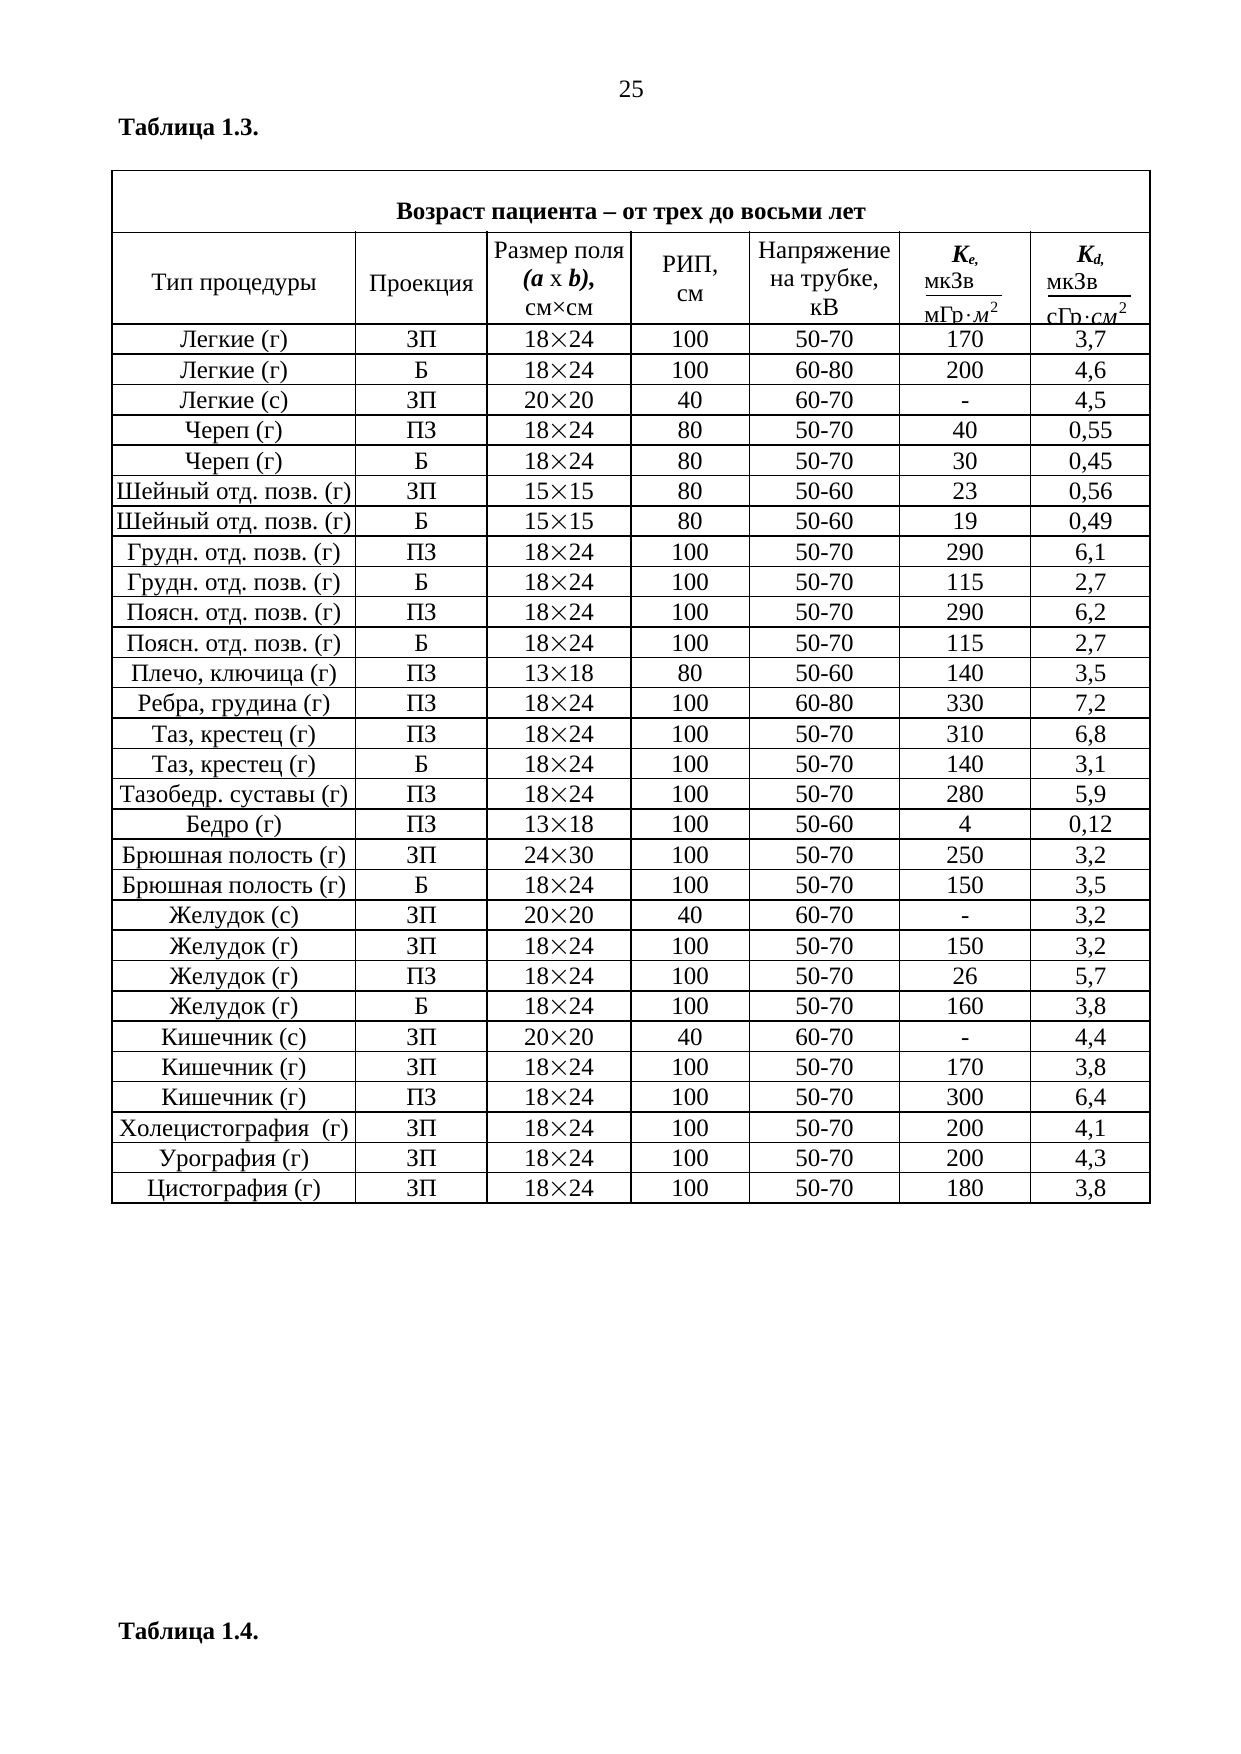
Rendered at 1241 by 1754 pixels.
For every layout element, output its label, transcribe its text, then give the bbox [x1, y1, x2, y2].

table_cell 2,7 [1031, 628, 1149, 656]
table_cell 40 [632, 901, 749, 929]
table_cell 100 [632, 1052, 749, 1081]
table_cell 140 [900, 658, 1030, 687]
table_cell 50-70 [750, 992, 899, 1020]
table_cell 50-70 [750, 597, 899, 626]
table_cell Череп (г) [113, 416, 355, 444]
table_cell ПЗ [356, 537, 486, 566]
table_cell Желудок (г) [113, 931, 355, 959]
table_cell ПЗ [356, 658, 486, 687]
table_cell Легкие (г) [113, 355, 355, 384]
table_cell Кишечник (с) [113, 1022, 355, 1051]
table_cell 100 [632, 567, 749, 596]
table_cell 50-60 [750, 476, 899, 505]
table_cell ПЗ [356, 961, 486, 990]
table_cell 1824 [488, 1143, 630, 1172]
table_cell 1824 [488, 1173, 630, 1202]
table_cell 1824 [488, 597, 630, 626]
table_cell 3,1 [1031, 749, 1149, 778]
table_cell Бедро (г) [113, 810, 355, 838]
table_cell 30 [900, 446, 1030, 474]
table_cell 1824 [488, 537, 630, 566]
table_cell 100 [632, 719, 749, 747]
table_cell ЗП [356, 931, 486, 959]
table_cell ПЗ [356, 779, 486, 808]
table_cell 6,4 [1031, 1082, 1149, 1111]
table_cell 50-70 [750, 416, 899, 444]
table_cell Напряжение на трубке, кВ [750, 233, 899, 323]
table_cell 3,2 [1031, 840, 1149, 869]
table_cell 40 [632, 385, 749, 414]
table_cell ЗП [356, 1113, 486, 1141]
table_cell 80 [632, 476, 749, 505]
table_cell Грудн. отд. позв. (г) [113, 567, 355, 596]
table_cell 200 [900, 1113, 1030, 1141]
table_cell 1824 [488, 446, 630, 474]
table_cell Легкие (г) [113, 325, 355, 353]
table_cell ЗП [356, 901, 486, 929]
table_cell 100 [632, 779, 749, 808]
table_cell 50-70 [750, 931, 899, 959]
table_cell 50-60 [750, 810, 899, 838]
table_cell 100 [632, 355, 749, 384]
table_cell 19 [900, 507, 1030, 535]
table_cell Б [356, 628, 486, 656]
table_cell ЗП [356, 325, 486, 353]
table_cell ЗП [356, 385, 486, 414]
table_cell ПЗ [356, 688, 486, 717]
table_cell Желудок (г) [113, 992, 355, 1020]
table_cell 1824 [488, 1052, 630, 1081]
table_cell 1824 [488, 688, 630, 717]
table_cell 1515 [488, 476, 630, 505]
table_cell 100 [632, 1143, 749, 1172]
table_cell ПЗ [356, 810, 486, 838]
table_cell 4,5 [1031, 385, 1149, 414]
table_cell 200 [900, 1143, 1030, 1172]
table_cell 80 [632, 446, 749, 474]
table_cell Холецистография (г) [113, 1113, 355, 1141]
table_cell ЗП [356, 1173, 486, 1202]
table_cell ПЗ [356, 597, 486, 626]
table_cell ПЗ [356, 719, 486, 747]
table_cell 7,2 [1031, 688, 1149, 717]
table_cell Брюшная полость (г) [113, 870, 355, 899]
table_cell ЗП [356, 1022, 486, 1051]
table_cell 100 [632, 628, 749, 656]
table_cell 1824 [488, 719, 630, 747]
table_cell 100 [632, 931, 749, 959]
table_cell 50-70 [750, 1173, 899, 1202]
table_cell - [900, 1022, 1030, 1051]
table_cell Желудок (с) [113, 901, 355, 929]
table_cell 100 [632, 1173, 749, 1202]
table_cell 1824 [488, 749, 630, 778]
table_cell 50-70 [750, 537, 899, 566]
table_cell Kd, [1031, 233, 1149, 323]
table_cell 1824 [488, 567, 630, 596]
table_cell 50-70 [750, 628, 899, 656]
table_cell Череп (г) [113, 446, 355, 474]
table_cell Кишечник (г) [113, 1052, 355, 1081]
table_cell Б [356, 870, 486, 899]
table_cell 1824 [488, 1113, 630, 1141]
table_cell 50-70 [750, 1052, 899, 1081]
table_cell 40 [900, 416, 1030, 444]
table_cell 50-70 [750, 719, 899, 747]
table_cell 300 [900, 1082, 1030, 1111]
table_cell 140 [900, 749, 1030, 778]
table_cell ЗП [356, 476, 486, 505]
table_cell 150 [900, 931, 1030, 959]
table_cell 330 [900, 688, 1030, 717]
table_cell Таз, крестец (г) [113, 719, 355, 747]
table_cell 6,8 [1031, 719, 1149, 747]
table_cell 5,7 [1031, 961, 1149, 990]
table_cell 170 [900, 1052, 1030, 1081]
table_cell 0,55 [1031, 416, 1149, 444]
table_cell 0,45 [1031, 446, 1149, 474]
table_cell 180 [900, 1173, 1030, 1202]
text Таблица 1.4. [118, 1616, 1144, 1645]
table_cell 0,49 [1031, 507, 1149, 535]
table_cell 3,7 [1031, 325, 1149, 353]
text Таблица 1.3. [118, 112, 1144, 141]
table_cell 60-80 [750, 688, 899, 717]
table_cell 2020 [488, 901, 630, 929]
table_cell Ke, [900, 233, 1030, 323]
table_cell 4,3 [1031, 1143, 1149, 1172]
table_cell 3,2 [1031, 931, 1149, 959]
table_cell ЗП [356, 1052, 486, 1081]
table_cell 60-70 [750, 385, 899, 414]
table_cell 100 [632, 1113, 749, 1141]
table_cell 160 [900, 992, 1030, 1020]
table_cell 50-70 [750, 1143, 899, 1172]
table_cell Шейный отд. позв. (г) [113, 507, 355, 535]
table_cell РИП, см [632, 233, 749, 323]
table_cell Шейный отд. позв. (г) [113, 476, 355, 505]
table_cell 4,6 [1031, 355, 1149, 384]
table_cell 80 [632, 416, 749, 444]
table_cell 100 [632, 325, 749, 353]
table_cell 100 [632, 1082, 749, 1111]
table_cell 4,4 [1031, 1022, 1149, 1051]
table_cell 40 [632, 1022, 749, 1051]
table_cell Таз, крестец (г) [113, 749, 355, 778]
table_cell Б [356, 507, 486, 535]
table_cell 50-70 [750, 1113, 899, 1141]
table_cell 1824 [488, 870, 630, 899]
table_cell 23 [900, 476, 1030, 505]
table_cell 50-70 [750, 870, 899, 899]
table_cell ЗП [356, 840, 486, 869]
table_cell - [900, 385, 1030, 414]
table_cell 4,1 [1031, 1113, 1149, 1141]
table_cell 0,56 [1031, 476, 1149, 505]
table_cell Б [356, 749, 486, 778]
table_cell 3,8 [1031, 992, 1149, 1020]
table_cell Б [356, 567, 486, 596]
table_cell 290 [900, 597, 1030, 626]
table_cell 0,12 [1031, 810, 1149, 838]
table_cell Цистография (г) [113, 1173, 355, 1202]
table_cell 6,2 [1031, 597, 1149, 626]
table_cell Желудок (г) [113, 961, 355, 990]
table_cell 100 [632, 597, 749, 626]
table_cell Поясн. отд. позв. (г) [113, 597, 355, 626]
table_cell 2020 [488, 385, 630, 414]
table_cell 100 [632, 537, 749, 566]
table_cell 3,2 [1031, 901, 1149, 929]
table_cell 2020 [488, 1022, 630, 1051]
table_cell 50-70 [750, 446, 899, 474]
table_cell 1824 [488, 992, 630, 1020]
table_cell Плечо, ключица (г) [113, 658, 355, 687]
table_cell 1318 [488, 658, 630, 687]
table_cell 150 [900, 870, 1030, 899]
table_cell 1515 [488, 507, 630, 535]
table_cell 3,5 [1031, 870, 1149, 899]
table_cell 115 [900, 567, 1030, 596]
table_cell Кишечник (г) [113, 1082, 355, 1111]
table_cell 50-70 [750, 567, 899, 596]
table_cell 80 [632, 507, 749, 535]
table_cell Проекция [356, 233, 486, 323]
table_cell ПЗ [356, 416, 486, 444]
table_cell - [900, 901, 1030, 929]
table_cell 100 [632, 749, 749, 778]
table_cell Легкие (с) [113, 385, 355, 414]
table_cell 1824 [488, 416, 630, 444]
table_cell Тазобедр. суставы (г) [113, 779, 355, 808]
table_cell Поясн. отд. позв. (г) [113, 628, 355, 656]
table_cell 4 [900, 810, 1030, 838]
table_cell Ребра, грудина (г) [113, 688, 355, 717]
table_cell 50-70 [750, 961, 899, 990]
table_cell 280 [900, 779, 1030, 808]
table_cell 100 [632, 840, 749, 869]
table_cell 1824 [488, 931, 630, 959]
table_cell 2430 [488, 840, 630, 869]
table_cell 100 [632, 688, 749, 717]
table_cell Урография (г) [113, 1143, 355, 1172]
table_cell 3,8 [1031, 1052, 1149, 1081]
table_cell Грудн. отд. позв. (г) [113, 537, 355, 566]
table_cell 290 [900, 537, 1030, 566]
table_cell 60-70 [750, 901, 899, 929]
table_cell 26 [900, 961, 1030, 990]
table_cell 250 [900, 840, 1030, 869]
table_cell 6,1 [1031, 537, 1149, 566]
table_cell 1824 [488, 355, 630, 384]
table_cell Б [356, 355, 486, 384]
table_header Возраст пациента – от трех до восьми лет [113, 171, 1149, 231]
table_cell 1824 [488, 325, 630, 353]
table_cell 5,9 [1031, 779, 1149, 808]
table_cell Б [356, 992, 486, 1020]
table_cell 1824 [488, 1082, 630, 1111]
table_cell 50-70 [750, 840, 899, 869]
table_cell 50-70 [750, 1082, 899, 1111]
table_cell 170 [900, 325, 1030, 353]
table_cell 50-70 [750, 749, 899, 778]
table_cell Размер поля (a x b), см×см [488, 233, 630, 323]
table_cell 100 [632, 810, 749, 838]
table_cell Тип процедуры [113, 233, 355, 323]
table_cell 310 [900, 719, 1030, 747]
table_cell 1824 [488, 779, 630, 808]
table_cell 60-80 [750, 355, 899, 384]
table_cell Брюшная полость (г) [113, 840, 355, 869]
table_cell ЗП [356, 1143, 486, 1172]
table_cell 100 [632, 961, 749, 990]
table_cell 50-70 [750, 779, 899, 808]
table_cell 3,5 [1031, 658, 1149, 687]
table_cell 1824 [488, 961, 630, 990]
table_cell 50-70 [750, 325, 899, 353]
table_cell 200 [900, 355, 1030, 384]
table_cell 1824 [488, 628, 630, 656]
table_cell 100 [632, 992, 749, 1020]
table_cell 50-60 [750, 507, 899, 535]
table_cell 80 [632, 658, 749, 687]
table_cell 115 [900, 628, 1030, 656]
table_cell Б [356, 446, 486, 474]
table_cell 60-70 [750, 1022, 899, 1051]
table_cell ПЗ [356, 1082, 486, 1111]
table_cell 3,8 [1031, 1173, 1149, 1202]
table_cell 1318 [488, 810, 630, 838]
table_cell 2,7 [1031, 567, 1149, 596]
table_cell 50-60 [750, 658, 899, 687]
table_cell 100 [632, 870, 749, 899]
